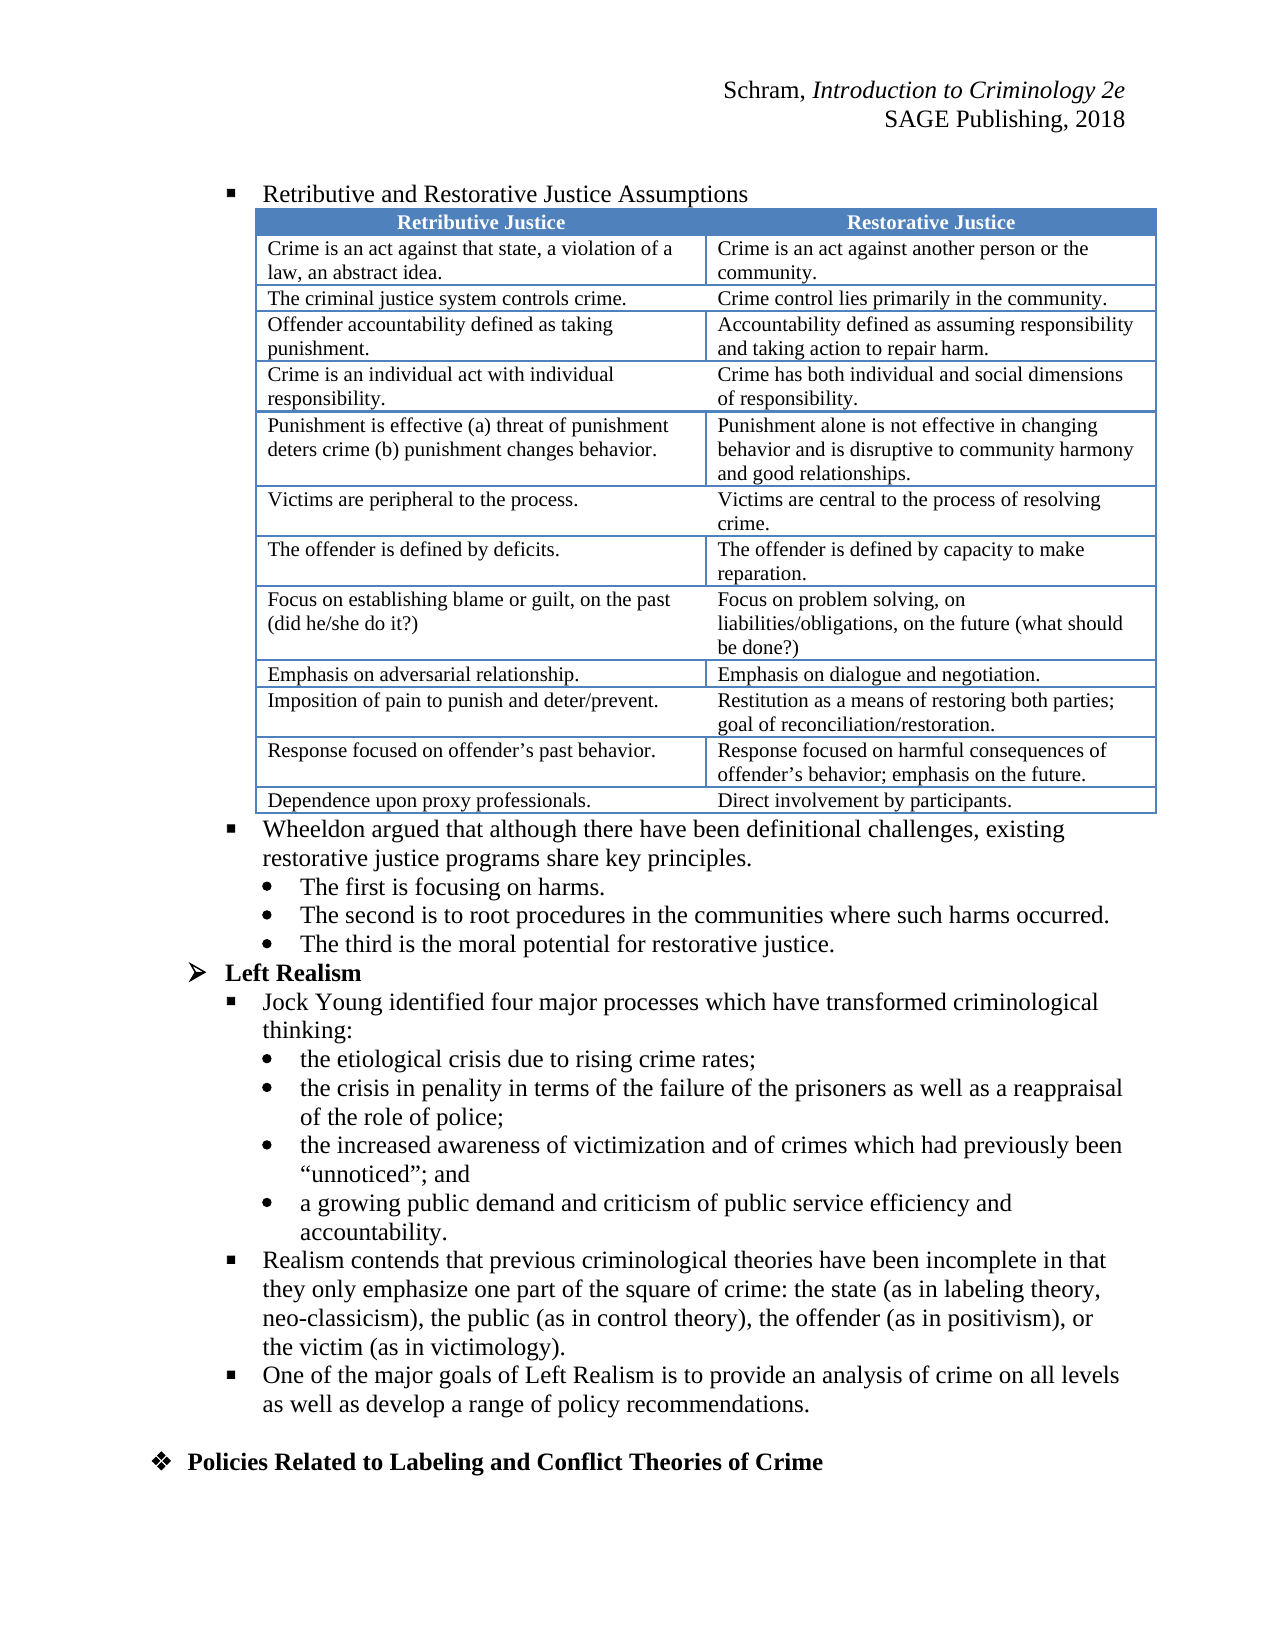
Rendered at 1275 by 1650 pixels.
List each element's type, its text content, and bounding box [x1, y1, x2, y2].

table_cell Victims are peripheral to the process. [257, 487, 706, 535]
table_cell Emphasis on dialogue and negotiation. [707, 661, 1155, 686]
list One of the major goals of Left Realism is to provide an analysis of crime on all levels as well as develop a range of policy recommendations. [225, 1360, 1125, 1418]
list Wheeldon argued that although there have been definitional challenges, existing restorative justice programs share key principles. [225, 814, 1125, 872]
table_cell Crime is an individual act with individual responsibility. [257, 362, 706, 410]
table_cell Crime is an act against another person or the community. [707, 236, 1155, 284]
list Jock Young identified four major processes which have transformed criminological thinking: [225, 987, 1125, 1044]
list The third is the moral potential for restorative justice. [262, 929, 1125, 958]
list Realism contends that previous criminological theories have been incomplete in that they only emphasize one part of the square of crime: the state (as in labeling theory, neo-classicism), the public (as in control theory), the offender (as in positivism), or the victim (as in victimology). [225, 1245, 1125, 1360]
table_cell The offender is defined by capacity to make reparation. [707, 537, 1155, 585]
table_header Retributive Justice [257, 210, 706, 234]
table_cell Crime is an act against that state, a violation of a law, an abstract idea. [257, 236, 705, 284]
table_cell The offender is defined by deficits. [257, 537, 705, 585]
list the etiological crisis due to rising crime rates; [262, 1044, 1125, 1073]
table_cell Response focused on harmful consequences of offender’s behavior; emphasis on the future. [707, 738, 1155, 786]
table_cell Punishment is effective (a) threat of punishment deters crime (b) punishment changes behavior. [257, 413, 705, 485]
table_cell Focus on establishing blame or guilt, on the past (did he/she do it?) [257, 587, 706, 659]
table_header Restorative Justice [706, 210, 1155, 234]
table_cell Emphasis on adversarial relationship. [257, 661, 705, 686]
table_cell Victims are central to the process of resolving crime. [706, 487, 1155, 535]
table_cell Offender accountability defined as taking punishment. [257, 312, 705, 360]
list The first is focusing on harms. [262, 872, 1125, 900]
list the crisis in penality in terms of the failure of the prisoners as well as a reappraisal of the role of police; [262, 1073, 1125, 1130]
table_cell Response focused on offender’s past behavior. [257, 738, 705, 786]
list The second is to root procedures in the communities where such harms occurred. [262, 900, 1125, 929]
list the increased awareness of victimization and of crimes which had previously been “unnoticed”; and [262, 1130, 1125, 1188]
list Policies Related to Labeling and Conflict Theories of Crime [150, 1447, 1125, 1475]
table_cell Dependence upon proxy professionals. [257, 788, 706, 812]
table_cell Accountability defined as assuming responsibility and taking action to repair harm. [707, 312, 1155, 360]
table_cell Punishment alone is not effective in changing behavior and is disruptive to community harmony and good relationships. [707, 413, 1155, 485]
table_cell Imposition of pain to punish and deter/prevent. [257, 688, 706, 736]
list a growing public demand and criticism of public service efficiency and accountability. [262, 1188, 1125, 1245]
table_cell Focus on problem solving, on liabilities/obligations, on the future (what should be done?) [706, 587, 1155, 659]
table_cell The criminal justice system controls crime. [257, 286, 706, 310]
table_cell Crime control lies primarily in the community. [706, 286, 1155, 310]
table_cell Crime has both individual and social dimensions of responsibility. [706, 362, 1155, 410]
list Retributive and Restorative Justice Assumptions [225, 179, 1125, 207]
table_cell Restitution as a means of restoring both parties; goal of reconciliation/restoration. [706, 688, 1155, 736]
table_cell Direct involvement by participants. [706, 788, 1155, 812]
list Left Realism [187, 958, 1125, 987]
